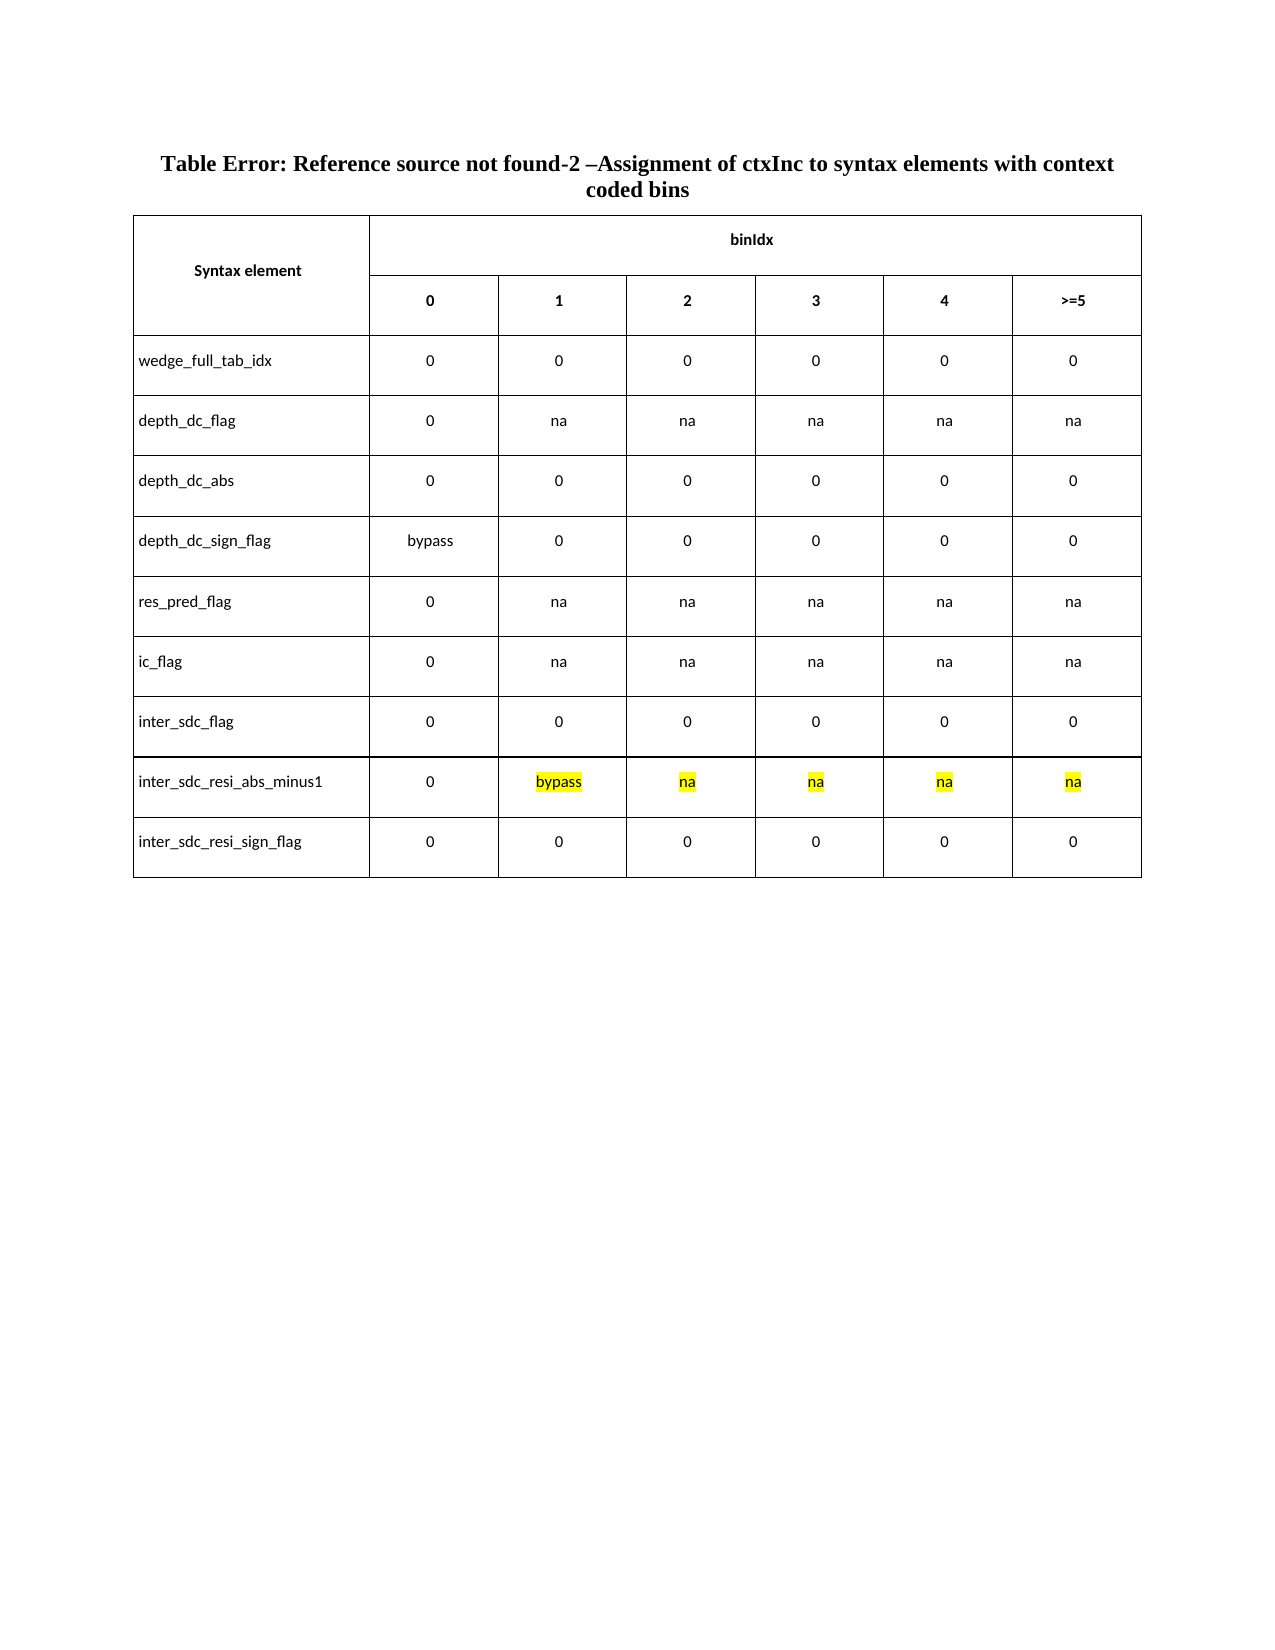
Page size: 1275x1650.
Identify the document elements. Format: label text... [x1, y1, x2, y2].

table_cell 0 [627, 336, 755, 395]
table_cell 4 [884, 276, 1012, 335]
table_cell na [499, 637, 626, 696]
table_cell na [884, 577, 1012, 636]
table_cell na [756, 577, 883, 636]
table_cell 0 [1013, 456, 1141, 516]
table_cell inter_sdc_resi_sign_flag [134, 818, 369, 877]
table_cell 0 [627, 517, 755, 576]
table_cell 0 [1013, 517, 1141, 576]
table_cell 0 [370, 396, 498, 455]
table_cell na [1013, 577, 1141, 636]
table_cell 0 [884, 517, 1012, 576]
table_cell na [756, 637, 883, 696]
table_cell 0 [370, 637, 498, 696]
table_cell 0 [884, 818, 1012, 877]
table_cell 0 [370, 697, 498, 756]
table_cell ic_flag [134, 637, 369, 696]
table_cell 0 [370, 577, 498, 636]
table_cell 0 [1013, 697, 1141, 756]
table_cell 0 [499, 456, 626, 516]
table_cell na [884, 637, 1012, 696]
table_cell 0 [627, 697, 755, 756]
table_cell na [884, 396, 1012, 455]
table_cell >=5 [1013, 276, 1141, 335]
table_cell inter_sdc_flag [134, 697, 369, 756]
table_cell na [1013, 758, 1141, 817]
table_cell 0 [370, 818, 498, 877]
table_cell na [627, 758, 755, 817]
table_cell 0 [756, 456, 883, 516]
table_cell na [499, 577, 626, 636]
table_cell 0 [756, 818, 883, 877]
table_cell na [756, 396, 883, 455]
table_cell 0 [884, 456, 1012, 516]
table_cell na [884, 758, 1012, 817]
table_cell depth_dc_flag [134, 396, 369, 455]
table_cell 0 [370, 758, 498, 817]
table_cell 0 [756, 517, 883, 576]
table_cell na [627, 396, 755, 455]
table_cell 3 [756, 276, 883, 335]
table_cell depth_dc_sign_flag [134, 517, 369, 576]
table_cell 2 [627, 276, 755, 335]
table_cell na [756, 758, 883, 817]
table_cell 0 [499, 697, 626, 756]
table_cell 0 [756, 697, 883, 756]
table_cell depth_dc_abs [134, 456, 369, 516]
table_cell 0 [499, 818, 626, 877]
table_cell 0 [627, 456, 755, 516]
table_cell 0 [499, 517, 626, 576]
table_cell na [627, 577, 755, 636]
table_cell 0 [499, 336, 626, 395]
table_cell 0 [884, 336, 1012, 395]
table_cell 0 [1013, 336, 1141, 395]
table_cell res_pred_flag [134, 577, 369, 636]
table_cell 1 [499, 276, 626, 335]
table_cell 0 [370, 276, 498, 335]
table_cell 0 [884, 697, 1012, 756]
table_cell bypass [499, 758, 626, 817]
table_cell na [627, 637, 755, 696]
table_cell na [499, 396, 626, 455]
table_cell na [1013, 396, 1141, 455]
table_cell 0 [370, 456, 498, 516]
table_cell 0 [627, 818, 755, 877]
table_cell bypass [370, 517, 498, 576]
table_cell 0 [756, 336, 883, 395]
table_header Syntax element [134, 216, 369, 335]
table_header binIdx [370, 216, 1141, 275]
table_cell wedge_full_tab_idx [134, 336, 369, 395]
table_cell na [1013, 637, 1141, 696]
table_cell inter_sdc_resi_abs_minus1 [134, 758, 369, 817]
table_cell 0 [1013, 818, 1141, 877]
table_cell 0 [370, 336, 498, 395]
